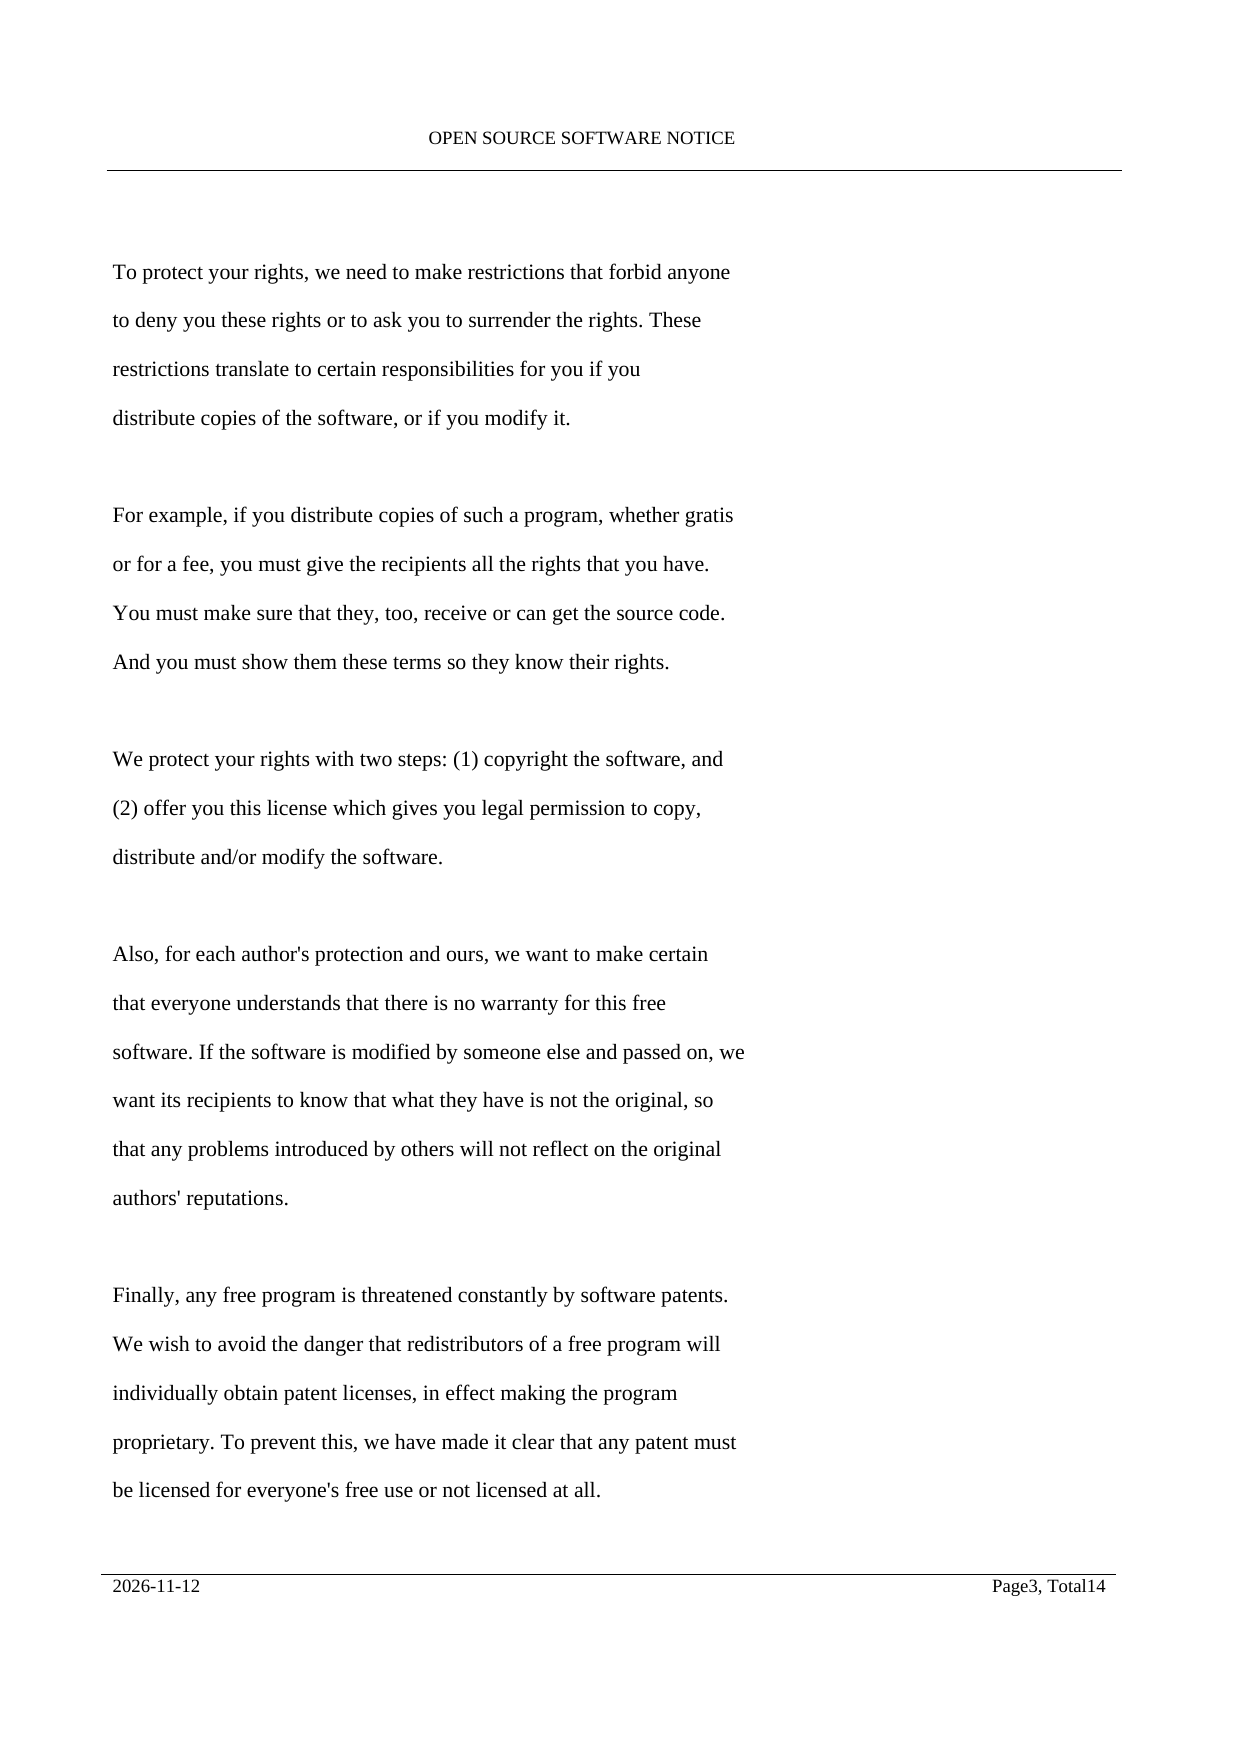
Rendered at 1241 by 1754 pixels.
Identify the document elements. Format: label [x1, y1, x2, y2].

text [112, 206, 1128, 1506]
